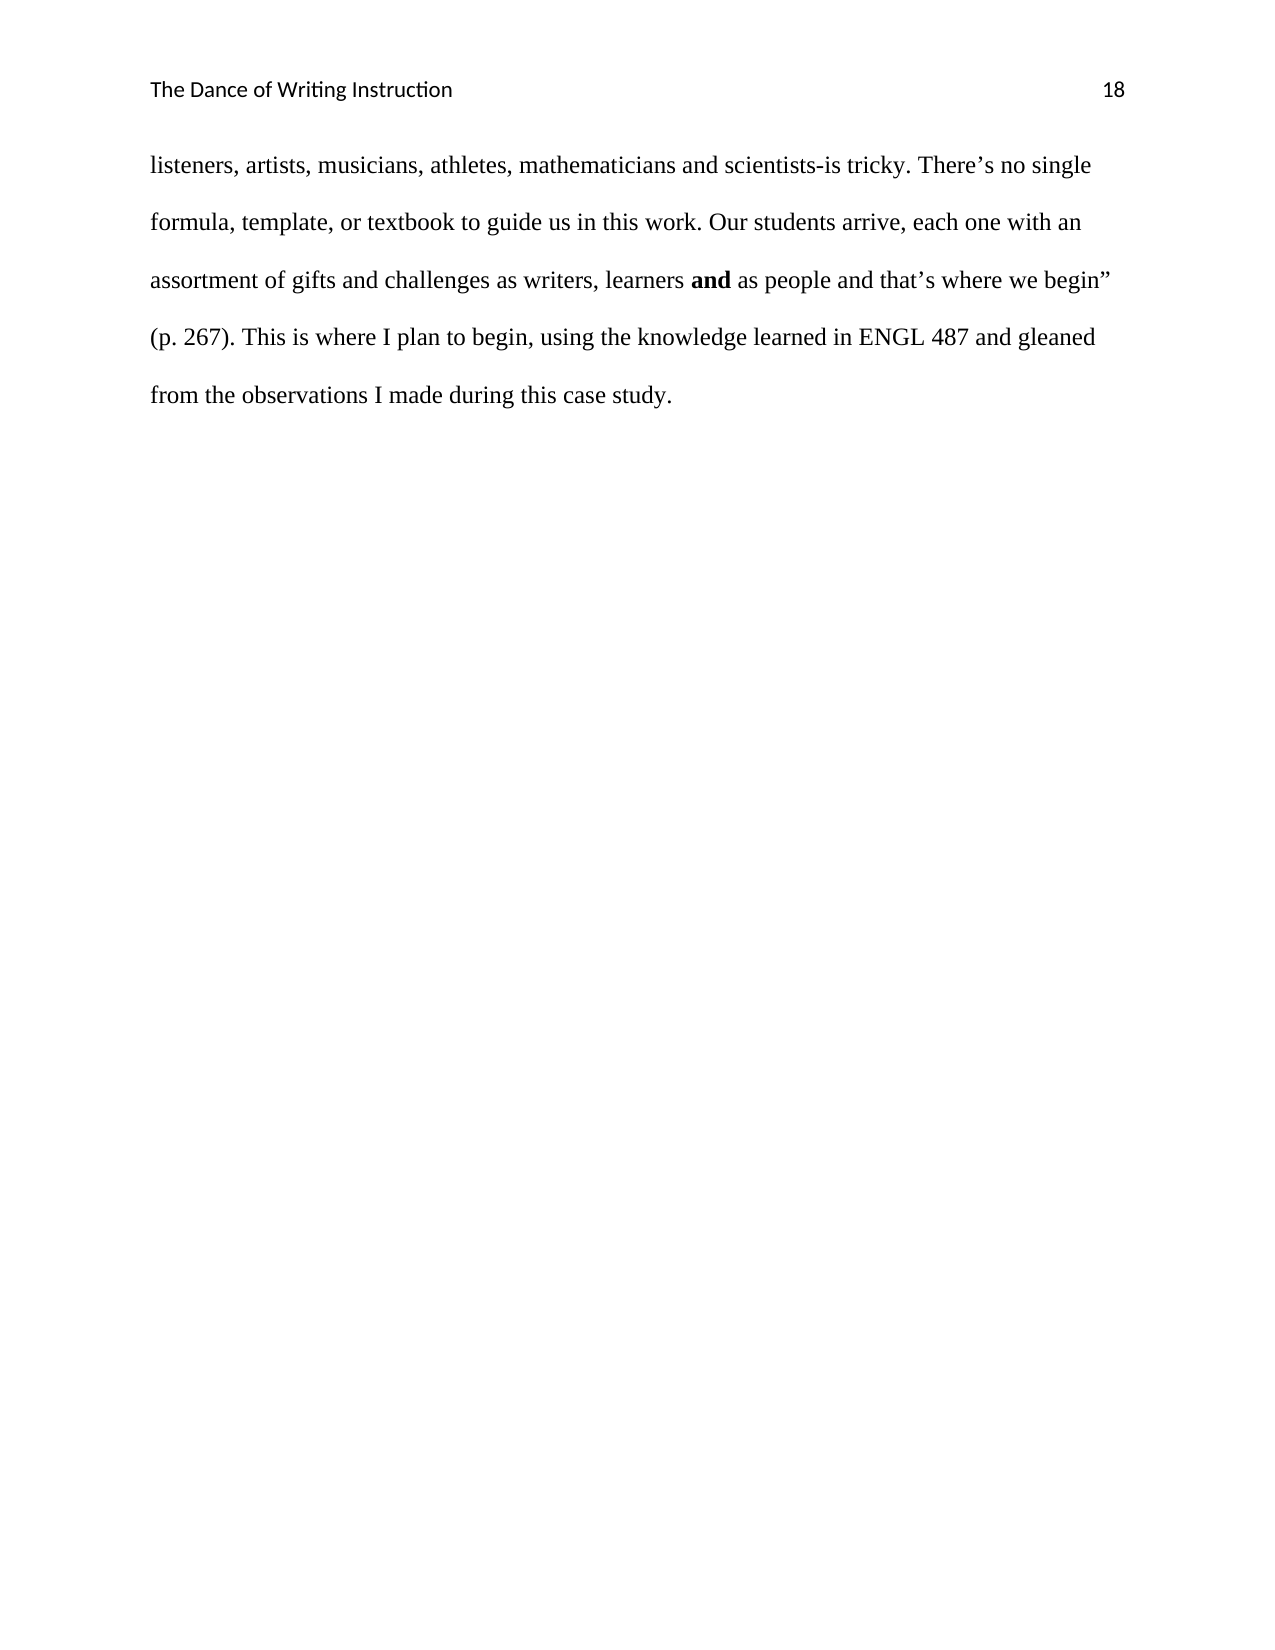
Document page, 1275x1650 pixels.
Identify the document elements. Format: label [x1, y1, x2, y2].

text [150, 150, 1125, 409]
